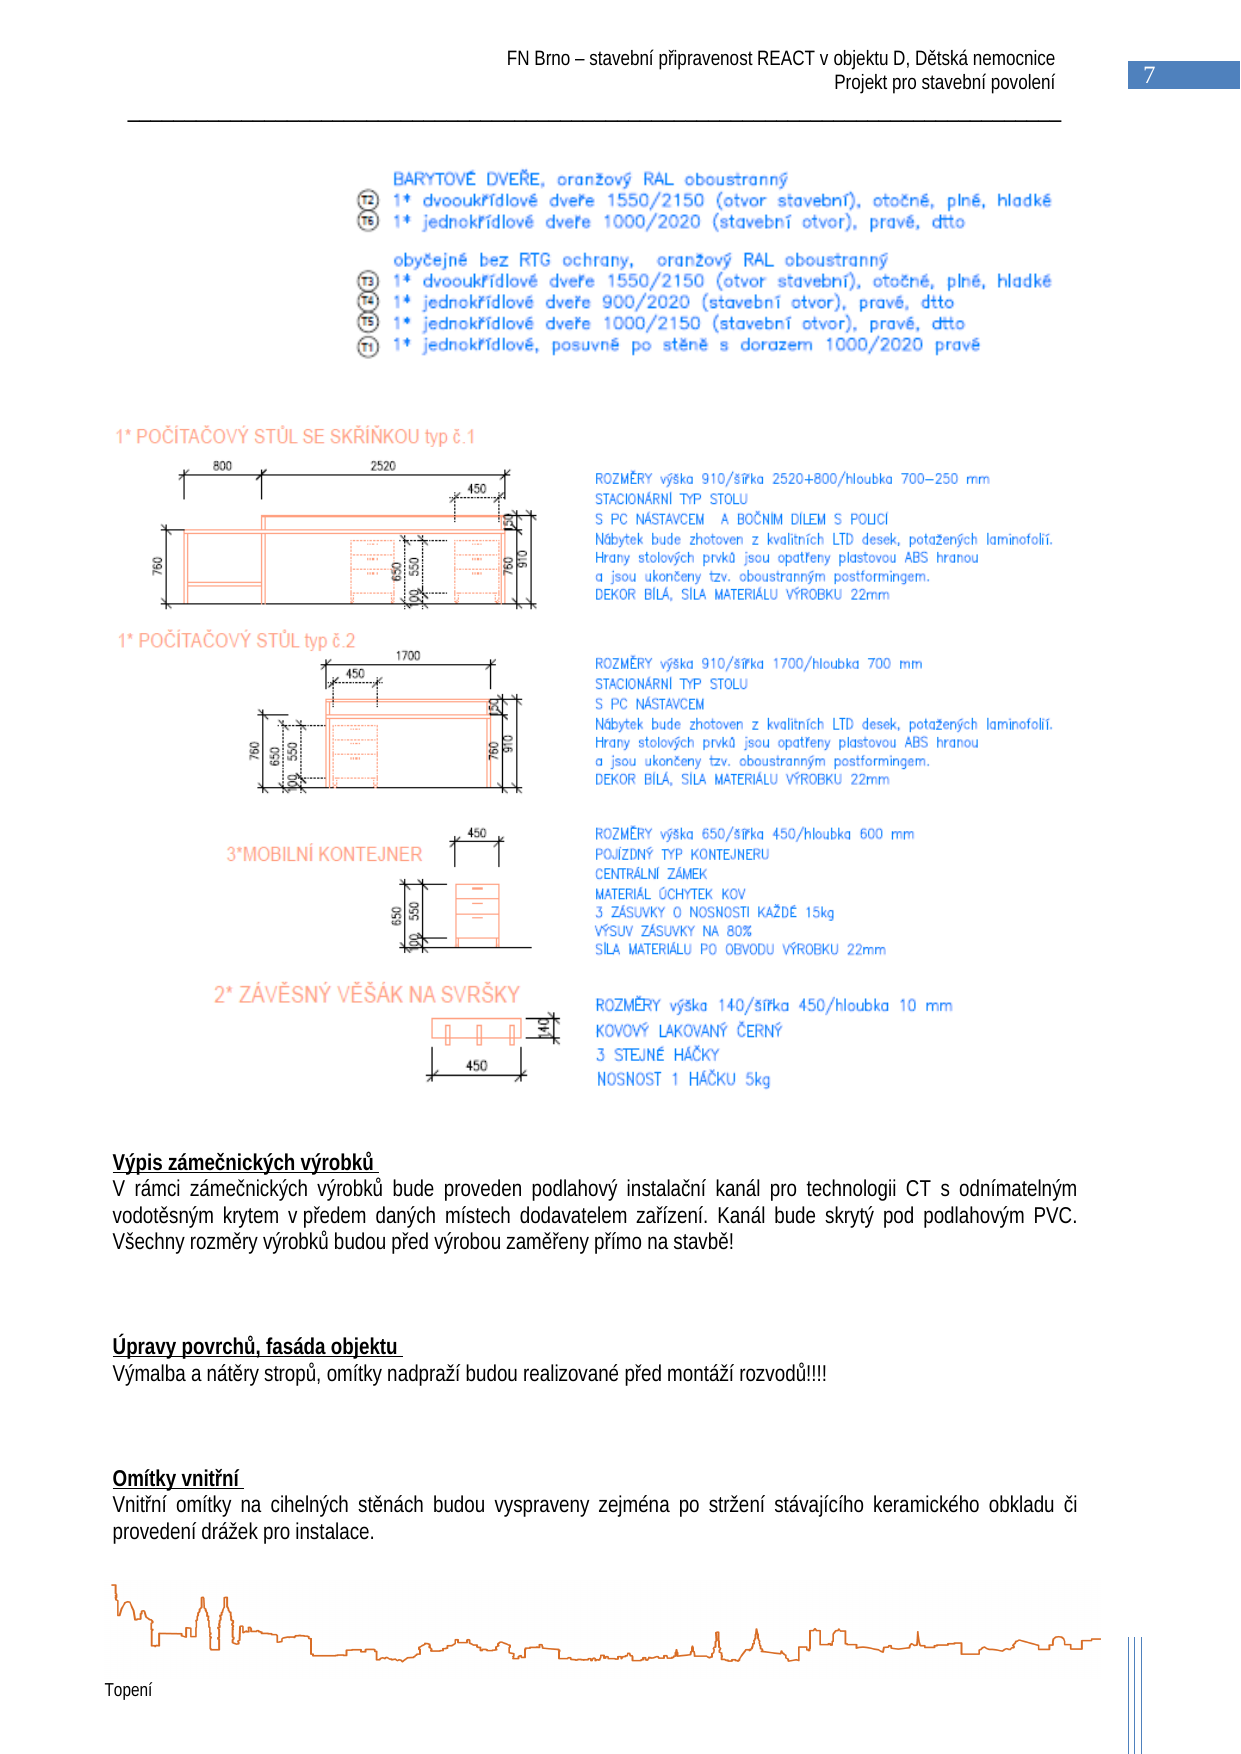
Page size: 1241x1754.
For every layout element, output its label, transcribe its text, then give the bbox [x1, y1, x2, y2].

picture [348, 150, 1078, 385]
text Výpis zámečnických výrobků [112, 1149, 1078, 1175]
text Vnitřní omítky na cihelných stěnách budou vyspraveny zejména po stržení stávajícího keramického obkladu či provedení drážek pro instalace. [112, 1491, 1078, 1544]
text V rámci zámečnických výrobků bude proveden podlahový instalační kanál pro technologii CT s odnímatelným vodotěsným krytem v předem daných místech dodavatelem zařízení. Kanál bude skrytý pod podlahovým PVC. Všechny rozměry výrobků budou před výrobou zaměřeny přímo na stavbě! [112, 1175, 1078, 1254]
text Omítky vnitřní [112, 1465, 1078, 1491]
picture [112, 410, 1078, 1097]
text Výmalba a nátěry stropů, omítky nadpraží budou realizované před montáží rozvodů!!!! [112, 1360, 1078, 1386]
text Úpravy povrchů, fasáda objektu [112, 1333, 1078, 1360]
